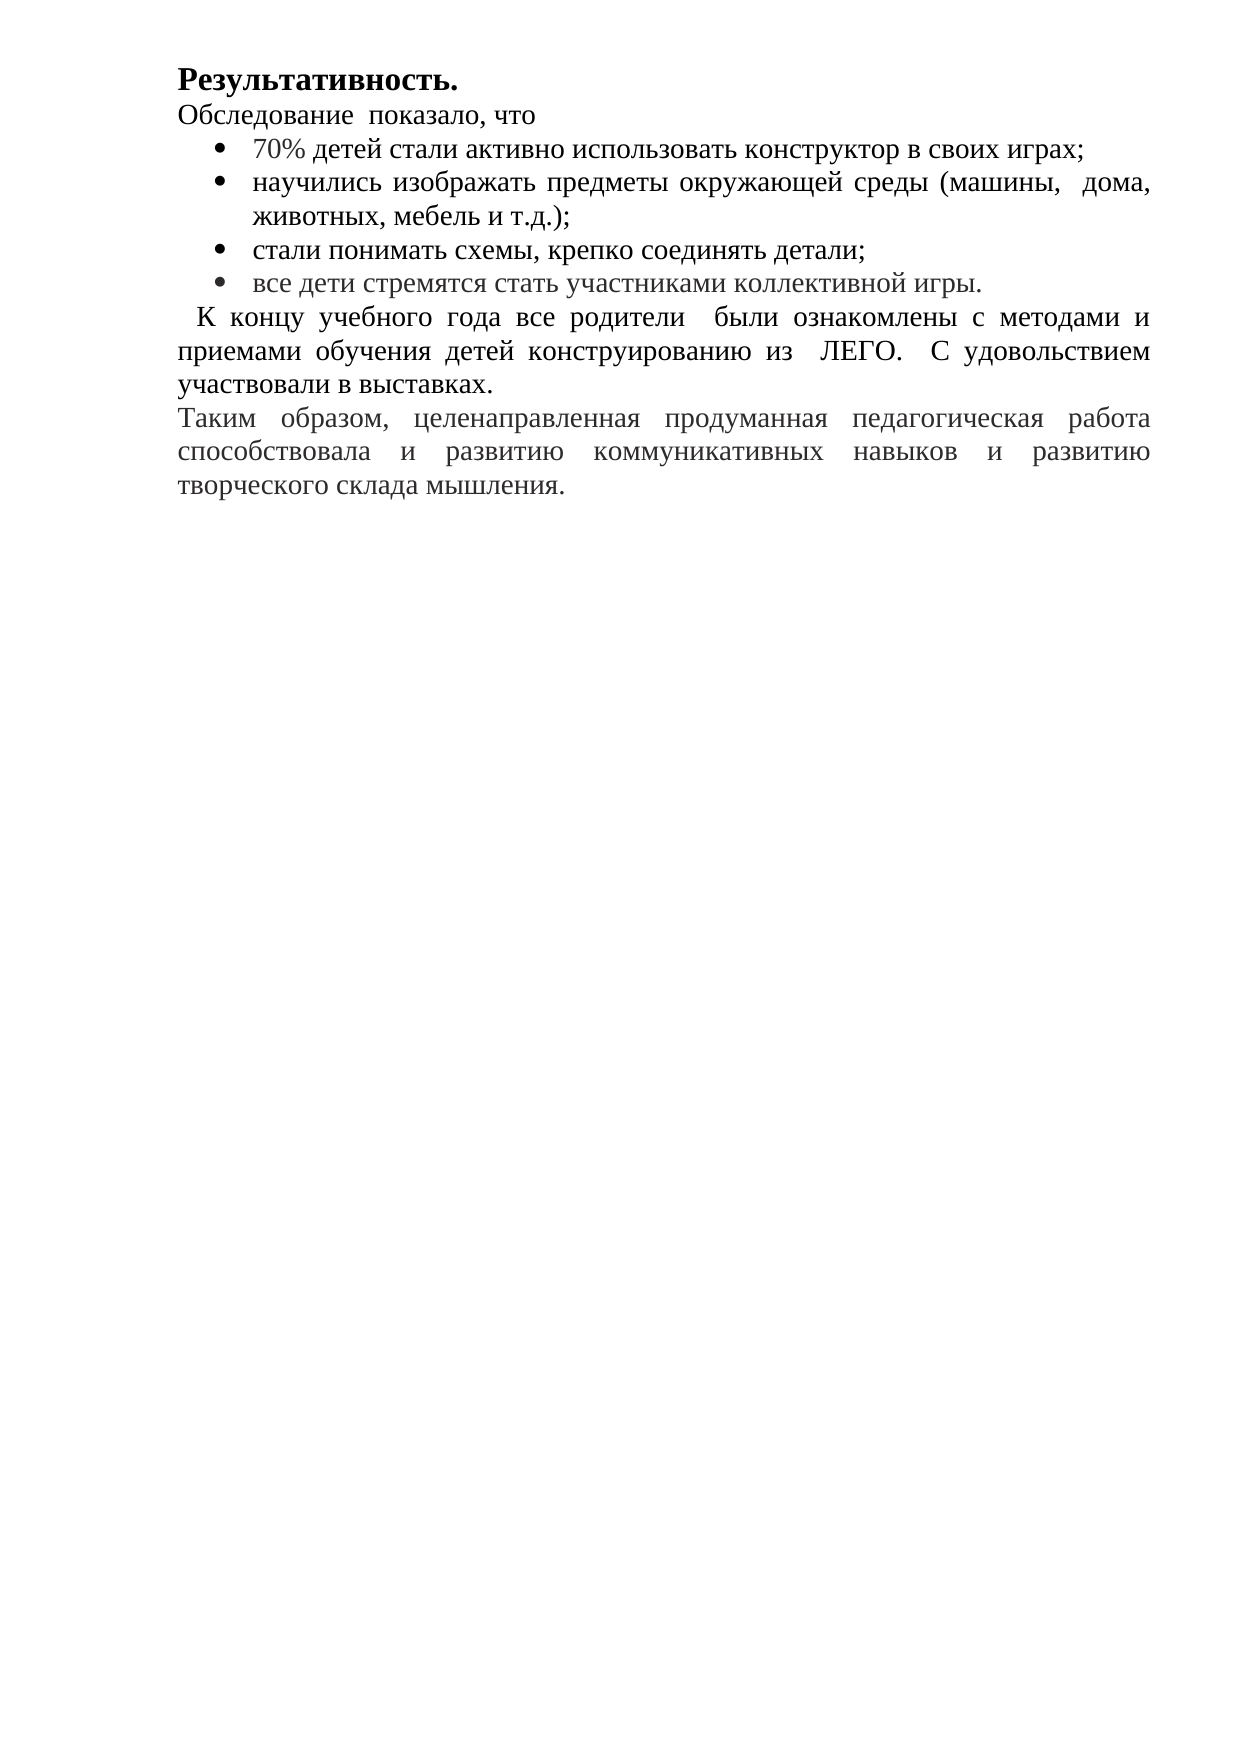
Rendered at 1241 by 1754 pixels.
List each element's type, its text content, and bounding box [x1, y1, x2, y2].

text Результативность. [177, 59, 1152, 97]
text Обследование показало, что [177, 97, 1152, 131]
text К концу учебного года все родители были ознакомлены с методами и приемами обучения детей конструированию из ЛЕГО. С удовольствием участвовали в выставках. [177, 299, 1152, 400]
text Таким образом, целенаправленная продуманная педагогическая работа способствовала и развитию коммуникативных навыков и развитию творческого склада мышления. [177, 400, 1152, 500]
list 70% детей стали активно использовать конструктор в своих играх; [215, 131, 1152, 164]
list стали понимать схемы, крепко соединять детали; [215, 232, 1152, 265]
list все дети стремятся стать участниками коллективной игры. [215, 265, 1152, 299]
list научились изображать предметы окружающей среды (машины, дома, животных, мебель и т.д.); [215, 164, 1152, 232]
